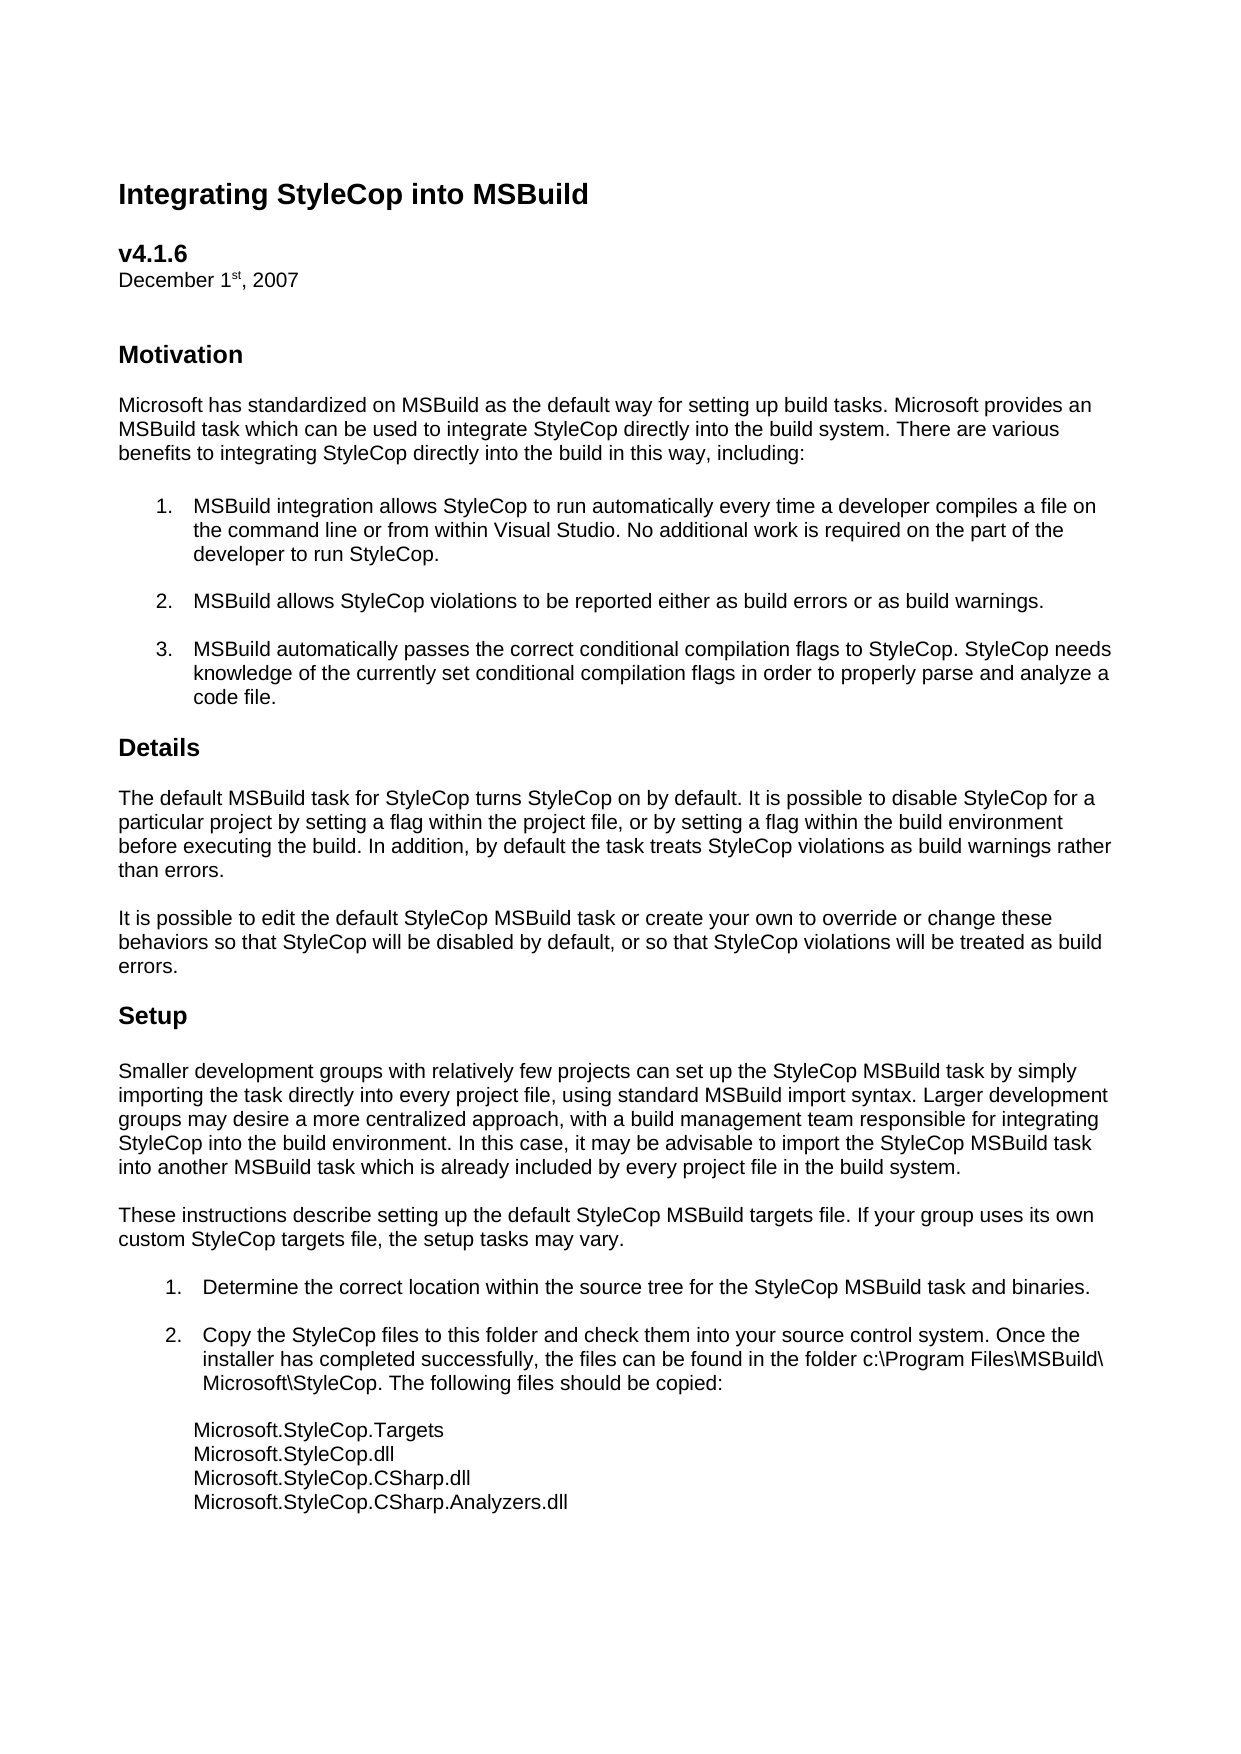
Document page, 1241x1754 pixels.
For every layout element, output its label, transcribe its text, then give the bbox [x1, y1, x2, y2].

text Microsoft has standardized on MSBuild as the default way for setting up build tasks. Microsoft provides an MSBuild task which can be used to integrate StyleCop directly into the build system. There are various benefits to integrating StyleCop directly into the build in this way, including: [118, 393, 1122, 465]
list MSBuild integration allows StyleCop to run automatically every time a developer compiles a file on the command line or from within Visual Studio. No additional work is required on the part of the developer to run StyleCop. [156, 493, 1122, 565]
text These instructions describe setting up the default StyleCop MSBuild targets file. If your group uses its own custom StyleCop targets file, the setup tasks may vary. [118, 1203, 1122, 1251]
text Setup [118, 1001, 1122, 1030]
text December 1st, 2007 [118, 268, 1122, 292]
list MSBuild automatically passes the correct conditional compilation flags to StyleCop. StyleCop needs knowledge of the currently set conditional compilation flags in order to properly parse and analyze a code file. [156, 637, 1122, 709]
list Determine the correct location within the source tree for the StyleCop MSBuild task and binaries. [165, 1274, 1122, 1298]
text Microsoft.StyleCop.dll [193, 1442, 1122, 1466]
text It is possible to edit the default StyleCop MSBuild task or create your own to override or change these behaviors so that StyleCop will be disabled by default, or so that StyleCop violations will be treated as build errors. [118, 906, 1122, 977]
text Motivation [118, 340, 1122, 369]
text Smaller development groups with relatively few projects can set up the StyleCop MSBuild task by simply importing the task directly into every project file, using standard MSBuild import syntax. Larger development groups may desire a more centralized approach, with a build management team responsible for integrating StyleCop into the build environment. In this case, it may be advisable to import the StyleCop MSBuild task into another MSBuild task which is already included by every project file in the build system. [118, 1059, 1122, 1179]
text Integrating StyleCop into MSBuild [118, 177, 1122, 211]
text Microsoft.StyleCop.Targets [193, 1418, 1122, 1442]
text Microsoft.StyleCop.CSharp.Analyzers.dll [193, 1490, 1122, 1543]
text v4.1.6 [118, 239, 1122, 268]
text Details [118, 733, 1122, 762]
text The default MSBuild task for StyleCop turns StyleCop on by default. It is possible to disable StyleCop for a particular project by setting a flag within the project file, or by setting a flag within the build environment before executing the build. In addition, by default the task treats StyleCop violations as build warnings rather than errors. [118, 786, 1122, 882]
text Microsoft.StyleCop.CSharp.dll [193, 1466, 1122, 1490]
list MSBuild allows StyleCop violations to be reported either as build errors or as build warnings. [156, 589, 1122, 613]
list Copy the StyleCop files to this folder and check them into your source control system. Once the installer has completed successfully, the files can be found in the folder c:\Program Files\MSBuild\Microsoft\StyleCop. The following files should be copied: [165, 1322, 1122, 1394]
